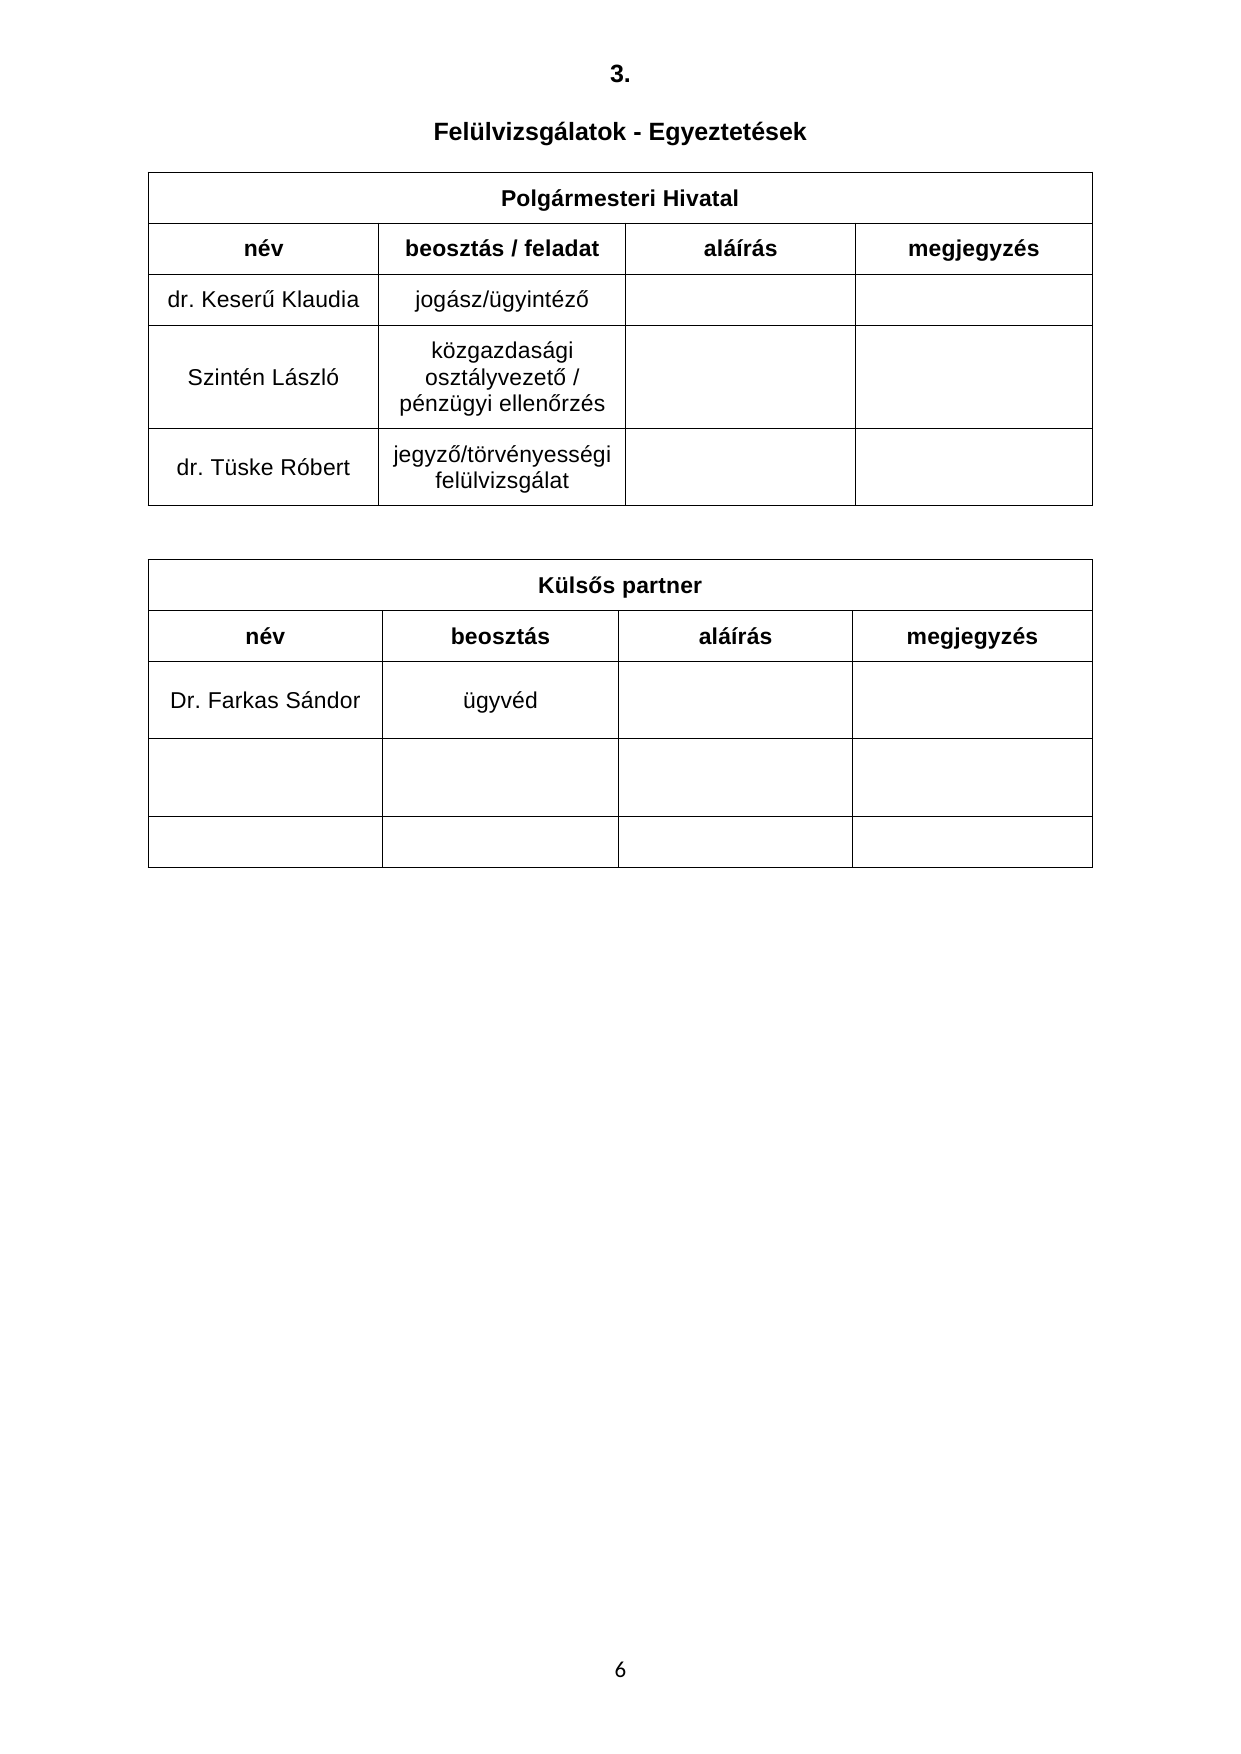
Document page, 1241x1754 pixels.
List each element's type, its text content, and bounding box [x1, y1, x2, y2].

table_cell Szintén László [149, 326, 378, 428]
table_cell [856, 326, 1092, 428]
table_cell [856, 275, 1092, 324]
table_cell [383, 817, 618, 867]
table_header Külsős partner [149, 560, 1092, 610]
table_cell [383, 739, 618, 816]
table_cell [853, 739, 1092, 816]
table_cell [853, 817, 1092, 867]
table_cell név [149, 224, 378, 273]
table_cell [626, 275, 855, 324]
table_cell megjegyzés [856, 224, 1092, 273]
table_cell [626, 326, 855, 428]
table_cell [149, 739, 382, 816]
table_cell jegyző/törvényességi felülvizsgálat [379, 429, 625, 505]
table_cell ügyvéd [383, 662, 618, 738]
table_cell dr. Keserű Klaudia [149, 275, 378, 324]
table_cell aláírás [626, 224, 855, 273]
table_header Polgármesteri Hivatal [149, 173, 1092, 223]
table_cell [619, 817, 852, 867]
table_cell dr. Tüske Róbert [149, 429, 378, 505]
table_cell jogász/ügyintéző [379, 275, 625, 324]
table_cell beosztás [383, 611, 618, 661]
table_cell [619, 662, 852, 738]
text 3. [148, 59, 1093, 88]
table_cell [853, 662, 1092, 738]
table_cell [856, 429, 1092, 505]
table_cell [626, 429, 855, 505]
table_cell [619, 739, 852, 816]
text Felülvizsgálatok - Egyeztetések [148, 117, 1093, 145]
table_cell [149, 817, 382, 867]
table_cell beosztás / feladat [379, 224, 625, 273]
table_cell név [149, 611, 382, 661]
table_cell aláírás [619, 611, 852, 661]
table_cell megjegyzés [853, 611, 1092, 661]
table_cell Dr. Farkas Sándor [149, 662, 382, 738]
table_cell közgazdasági osztályvezető / pénzügyi ellenőrzés [379, 326, 625, 428]
